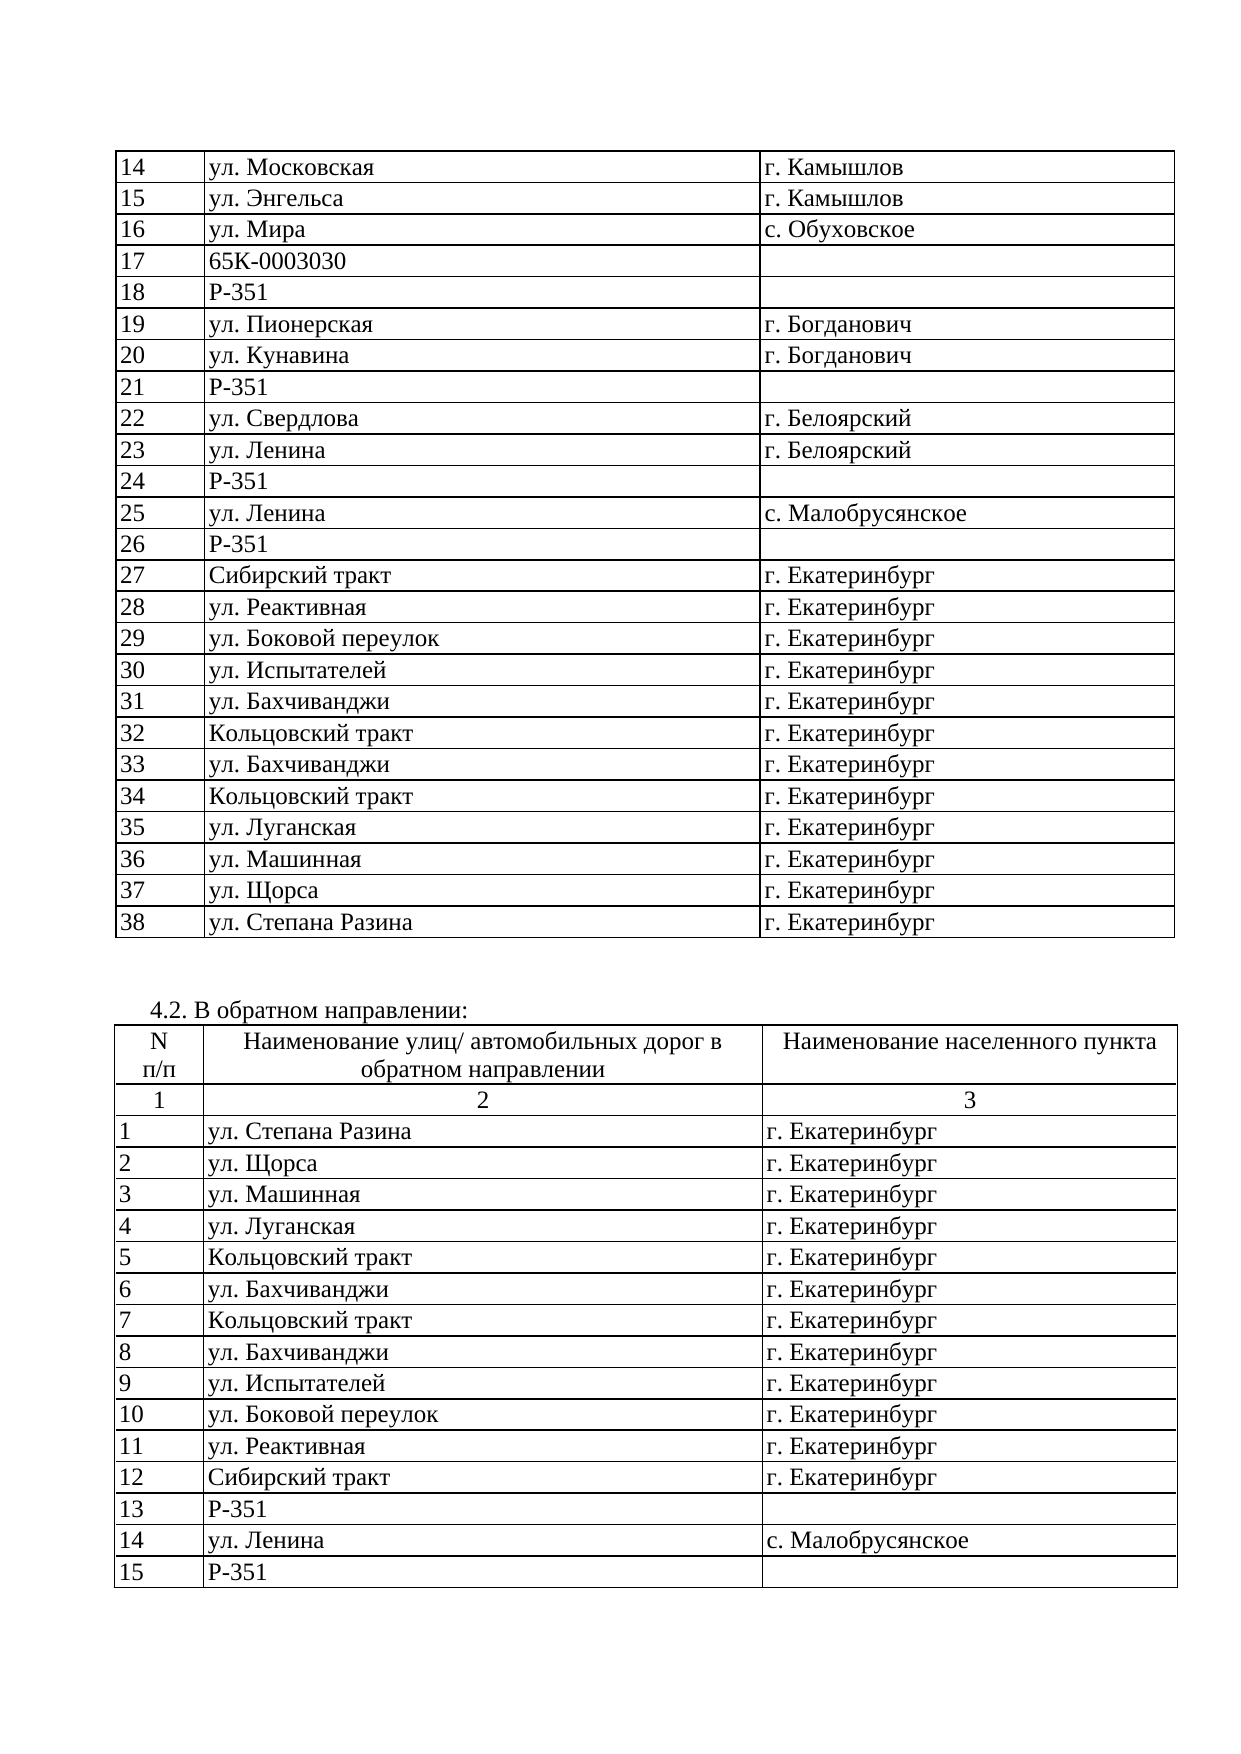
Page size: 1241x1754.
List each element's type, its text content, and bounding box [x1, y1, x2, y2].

table_cell ул. Испытателей [204, 1368, 762, 1398]
table_cell 7 [115, 1305, 203, 1335]
table_cell г. Екатеринбург [763, 1241, 1177, 1272]
table_cell 3 [115, 1179, 203, 1209]
table_cell 27 [117, 561, 204, 590]
table_cell г. Екатеринбург [761, 561, 1174, 590]
table_cell 1 [115, 1116, 203, 1146]
table_header N п/п [115, 1026, 203, 1083]
table_cell ул. Луганская [204, 1211, 762, 1241]
table_cell 18 [117, 277, 204, 307]
table_cell Р-351 [204, 1557, 762, 1587]
table_cell 12 [115, 1462, 203, 1492]
table_cell ул. Ленина [204, 1525, 762, 1555]
table_cell 34 [117, 781, 204, 811]
table_cell 37 [117, 875, 204, 905]
table_cell 14 [117, 152, 204, 181]
table_cell г. Богданович [761, 309, 1174, 339]
table_cell ул. Бахчиванджи [204, 1274, 762, 1303]
table_cell 31 [117, 686, 204, 716]
table_cell г. Камышлов [761, 183, 1174, 213]
table_cell ул. Пионерская [205, 309, 759, 339]
table_cell 32 [117, 718, 204, 748]
table_cell г. Екатеринбург [763, 1272, 1177, 1303]
table_cell ул. Степана Разина [204, 1116, 762, 1146]
table_cell 16 [117, 215, 204, 244]
table_cell г. Екатеринбург [761, 875, 1174, 905]
table_cell г. Екатеринбург [763, 1304, 1177, 1335]
table_cell 36 [117, 844, 204, 873]
table_cell ул. Щорса [204, 1148, 762, 1178]
table_cell 29 [117, 623, 204, 653]
table_cell г. Екатеринбург [761, 655, 1174, 685]
table_cell ул. Щорса [205, 875, 759, 905]
table_cell ул. Степана Разина [205, 907, 759, 936]
table_cell ул. Мира [205, 215, 759, 244]
table_cell 20 [117, 340, 204, 370]
table_cell [763, 1555, 1177, 1587]
table_cell ул. Боковой переулок [205, 623, 759, 653]
table_header Наименование населенного пункта [763, 1026, 1177, 1083]
table_cell г. Екатеринбург [763, 1429, 1177, 1461]
table_cell ул. Московская [205, 152, 759, 181]
table_cell 3 [763, 1083, 1177, 1115]
table_cell 15 [117, 183, 204, 213]
table_cell г. Екатеринбург [763, 1366, 1177, 1398]
table_cell ул. Машинная [205, 844, 759, 873]
table_header Наименование улиц/ автомобильных дорог в обратном направлении [204, 1026, 762, 1083]
table_cell 23 [117, 435, 204, 464]
table_cell Р-351 [205, 466, 759, 496]
table_cell Р-351 [205, 529, 759, 559]
table_cell 8 [115, 1336, 203, 1366]
table_cell 26 [117, 529, 204, 559]
table_cell 65К-0003030 [205, 246, 759, 276]
table_cell 1 [115, 1084, 203, 1115]
table_cell Сибирский тракт [205, 561, 759, 590]
table_cell г. Екатеринбург [761, 749, 1174, 779]
table_cell г. Белоярский [761, 435, 1174, 464]
table_cell [761, 372, 1174, 402]
table_cell г. Камышлов [761, 152, 1174, 181]
table_cell ул. Ленина [205, 435, 759, 464]
table_cell [761, 246, 1174, 276]
table_cell Р-351 [205, 372, 759, 402]
table_cell с. Малобрусянское [761, 498, 1174, 527]
table_cell 28 [117, 592, 204, 622]
table_cell 5 [115, 1242, 203, 1272]
table_cell ул. Луганская [205, 812, 759, 842]
text 4.2. В обратном направлении: [150, 996, 1090, 1024]
table_cell ул. Реактивная [204, 1431, 762, 1461]
table_cell 17 [117, 246, 204, 276]
table_cell ул. Ленина [205, 498, 759, 527]
table_cell г. Екатеринбург [761, 781, 1174, 811]
table_cell 19 [117, 309, 204, 339]
table_cell г. Екатеринбург [763, 1461, 1177, 1492]
table_cell г. Екатеринбург [763, 1178, 1177, 1209]
table_cell г. Екатеринбург [761, 718, 1174, 748]
table_cell г. Екатеринбург [761, 686, 1174, 716]
table_cell г. Екатеринбург [763, 1115, 1177, 1146]
table_cell [763, 1492, 1177, 1524]
table_cell Сибирский тракт [204, 1462, 762, 1492]
table_cell ул. Кунавина [205, 340, 759, 370]
table_cell с. Малобрусянское [763, 1524, 1177, 1555]
table_cell 24 [117, 466, 204, 496]
table_cell 25 [117, 498, 204, 527]
table_cell г. Екатеринбург [761, 592, 1174, 622]
table_cell c. Обуховское [761, 215, 1174, 244]
table_cell Кольцовский тракт [204, 1305, 762, 1335]
table_cell ул. Реактивная [205, 592, 759, 622]
table_cell ул. Свердлова [205, 403, 759, 433]
table_cell 35 [117, 812, 204, 842]
table_cell 33 [117, 749, 204, 779]
table_cell г. Екатеринбург [761, 844, 1174, 873]
table_cell г. Екатеринбург [763, 1335, 1177, 1366]
table_cell ул. Бахчиванджи [204, 1337, 762, 1366]
table_cell г. Екатеринбург [761, 623, 1174, 653]
table_cell г. Богданович [761, 340, 1174, 370]
table_cell 9 [115, 1368, 203, 1398]
table_cell 2 [204, 1085, 762, 1115]
table_cell [761, 529, 1174, 559]
table_cell ул. Испытателей [205, 655, 759, 685]
table_cell 38 [117, 907, 204, 936]
table_cell ул. Машинная [204, 1179, 762, 1209]
table_cell Р-351 [204, 1494, 762, 1524]
table_cell 2 [115, 1147, 203, 1178]
table_cell ул. Бахчиванджи [205, 686, 759, 716]
table_cell ул. Бахчиванджи [205, 749, 759, 779]
table_cell [761, 277, 1174, 307]
table_cell 15 [115, 1556, 203, 1587]
table_cell г. Екатеринбург [761, 812, 1174, 842]
table_cell Кольцовский тракт [205, 781, 759, 811]
table_cell 30 [117, 655, 204, 685]
table_cell ул. Боковой переулок [204, 1400, 762, 1429]
table_cell г. Екатеринбург [763, 1398, 1177, 1429]
table_cell 4 [115, 1210, 203, 1241]
table_cell 14 [115, 1525, 203, 1555]
table_cell 11 [115, 1430, 203, 1461]
table_cell 10 [115, 1399, 203, 1429]
table_cell 13 [115, 1493, 203, 1524]
table_cell Кольцовский тракт [204, 1242, 762, 1272]
table_cell Кольцовский тракт [205, 718, 759, 748]
table_cell г. Екатеринбург [761, 907, 1174, 936]
table_cell Р-351 [205, 277, 759, 307]
table_cell [761, 466, 1174, 496]
table_cell г. Екатеринбург [763, 1209, 1177, 1241]
table_cell 22 [117, 403, 204, 433]
table_cell г. Белоярский [761, 403, 1174, 433]
table_cell ул. Энгельса [205, 183, 759, 213]
table_cell 21 [117, 372, 204, 402]
table_cell г. Екатеринбург [763, 1146, 1177, 1178]
table_cell 6 [115, 1273, 203, 1303]
